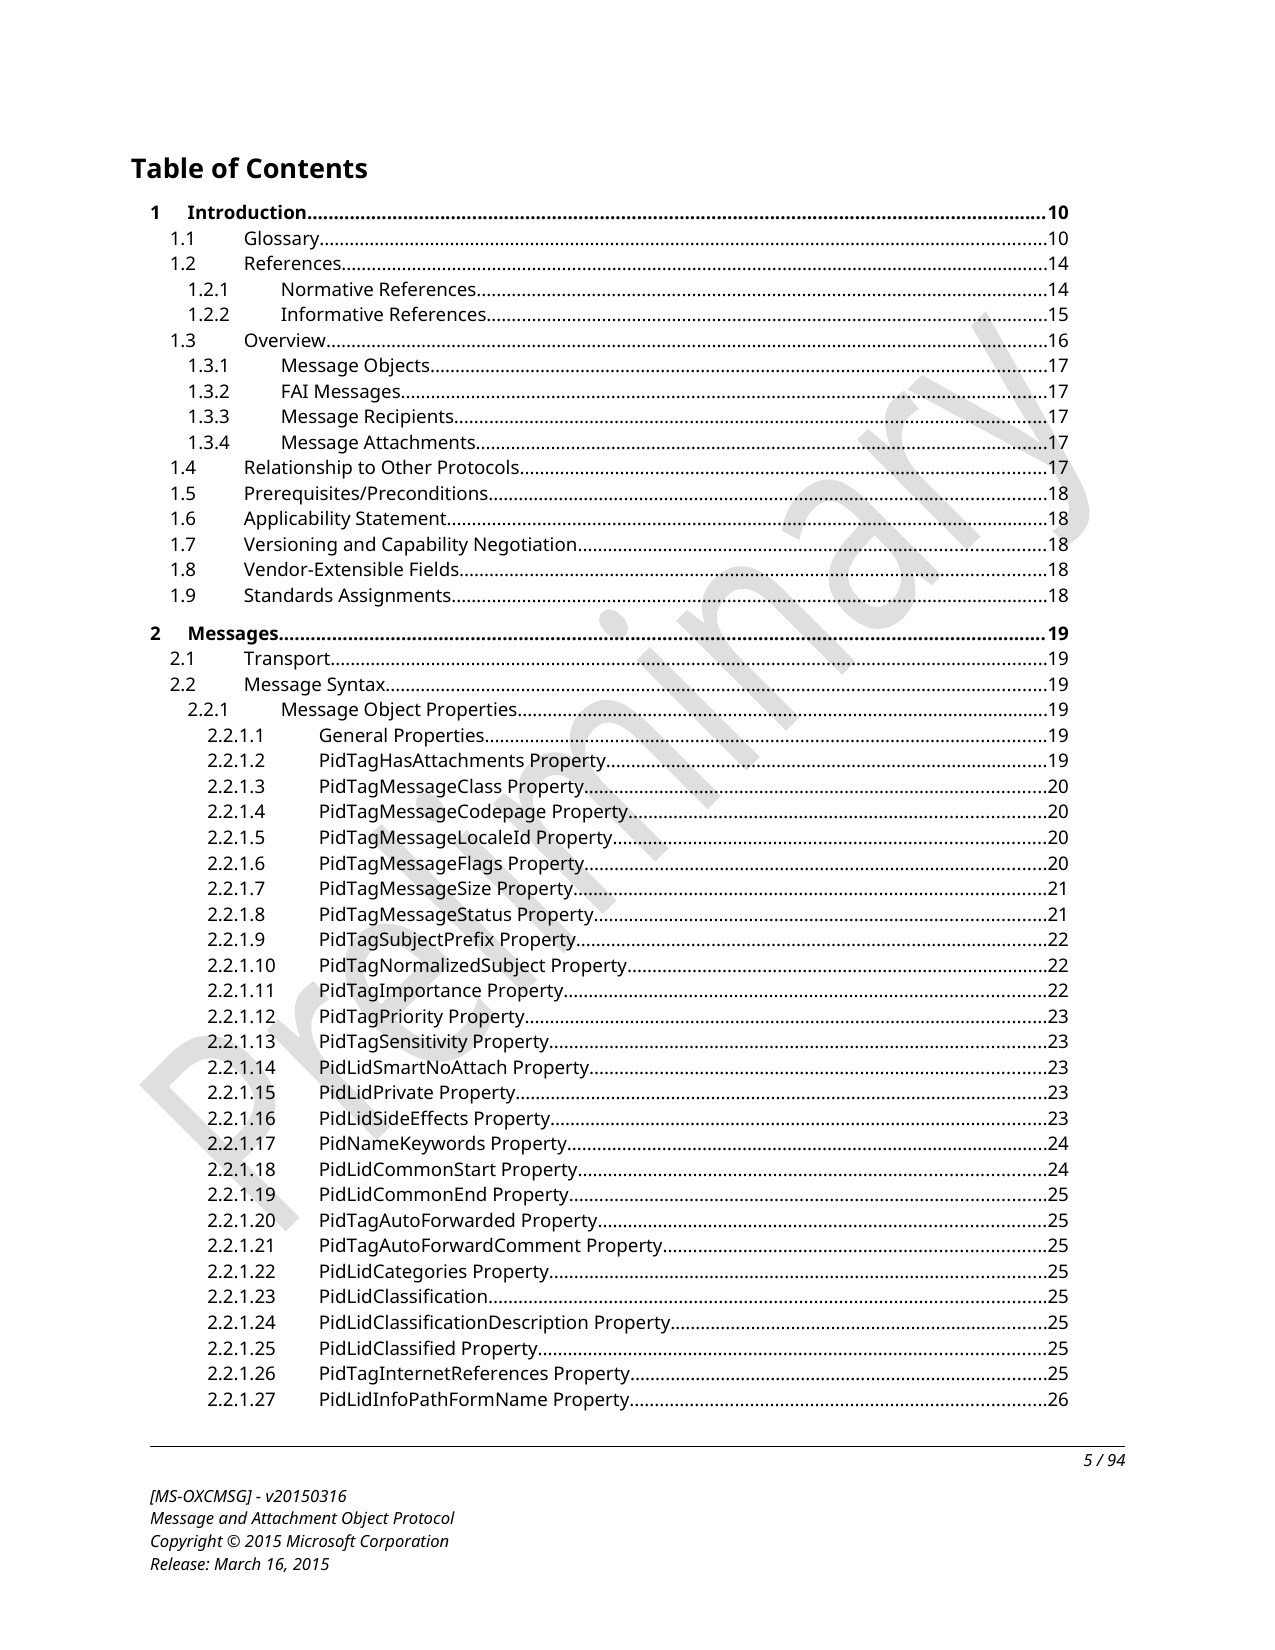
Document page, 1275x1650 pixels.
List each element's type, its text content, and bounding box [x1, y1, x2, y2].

text 2.2.1.18 PidLidCommonStart Property 24 [207, 1156, 1078, 1182]
text 2.2.1.13 PidTagSensitivity Property 23 [207, 1028, 1078, 1054]
text 2.1 Transport 19 [169, 646, 1078, 671]
text 2.2.1.22 PidLidCategories Property 25 [207, 1258, 1078, 1284]
text 2.2.1.26 PidTagInternetReferences Property 25 [207, 1360, 1078, 1386]
text 1.3.4 Message Attachments 17 [187, 429, 1078, 454]
text 2.2.1.7 PidTagMessageSize Property 21 [207, 875, 1078, 901]
text 1.1 Glossary 10 [169, 225, 1078, 250]
text 2.2 Message Syntax 19 [169, 671, 1078, 697]
text 1.5 Prerequisites/Preconditions 18 [169, 480, 1078, 506]
text 2.2.1.23 PidLidClassification 25 [207, 1284, 1078, 1309]
text 1.2 References 14 [169, 250, 1078, 276]
text 1.3.2 FAI Messages 17 [187, 378, 1078, 403]
text 2.2.1.27 PidLidInfoPathFormName Property 26 [207, 1386, 1078, 1411]
text 2.2.1.6 PidTagMessageFlags Property 20 [207, 850, 1078, 875]
text 2.2.1.20 PidTagAutoForwarded Property 25 [207, 1207, 1078, 1233]
text 2.2.1.11 PidTagImportance Property 22 [207, 977, 1078, 1003]
text 2.2.1.2 PidTagHasAttachments Property 19 [207, 748, 1078, 773]
text 2.2.1.9 PidTagSubjectPrefix Property 22 [207, 926, 1078, 952]
text 1.3.1 Message Objects 17 [187, 352, 1078, 378]
text 2.2.1.4 PidTagMessageCodepage Property 20 [207, 799, 1078, 824]
text 1.2.1 Normative References 14 [187, 276, 1078, 301]
text 2.2.1.16 PidLidSideEffects Property 23 [207, 1105, 1078, 1131]
text 2.2.1.12 PidTagPriority Property 23 [207, 1003, 1078, 1028]
text 1.7 Versioning and Capability Negotiation 18 [169, 531, 1078, 557]
text 1.3 Overview 16 [169, 327, 1078, 352]
text 1.8 Vendor-Extensible Fields 18 [169, 557, 1078, 582]
text 1 Introduction 10 [150, 199, 1078, 225]
text 1.9 Standards Assignments 18 [169, 582, 1078, 608]
text 2.2.1.24 PidLidClassificationDescription Property 25 [207, 1309, 1078, 1335]
text 2 Messages 19 [150, 620, 1078, 646]
text 1.6 Applicability Statement 18 [169, 506, 1078, 531]
text 2.2.1.1 General Properties 19 [207, 722, 1078, 748]
text 1.4 Relationship to Other Protocols 17 [169, 454, 1078, 480]
text 2.2.1.3 PidTagMessageClass Property 20 [207, 773, 1078, 799]
text 2.2.1.17 PidNameKeywords Property 24 [207, 1131, 1078, 1156]
text 2.2.1.10 PidTagNormalizedSubject Property 22 [207, 952, 1078, 977]
text 1.3.3 Message Recipients 17 [187, 403, 1078, 429]
text 2.2.1.15 PidLidPrivate Property 23 [207, 1079, 1078, 1105]
text 2.2.1.25 PidLidClassified Property 25 [207, 1335, 1078, 1360]
subtitle Table of Contents [131, 150, 1125, 187]
text 2.2.1.19 PidLidCommonEnd Property 25 [207, 1182, 1078, 1207]
text 2.2.1.14 PidLidSmartNoAttach Property 23 [207, 1054, 1078, 1079]
text 2.2.1 Message Object Properties 19 [187, 697, 1078, 722]
text 2.2.1.21 PidTagAutoForwardComment Property 25 [207, 1233, 1078, 1258]
text 2.2.1.5 PidTagMessageLocaleId Property 20 [207, 824, 1078, 850]
text 1.2.2 Informative References 15 [187, 301, 1078, 327]
text 2.2.1.8 PidTagMessageStatus Property 21 [207, 901, 1078, 926]
